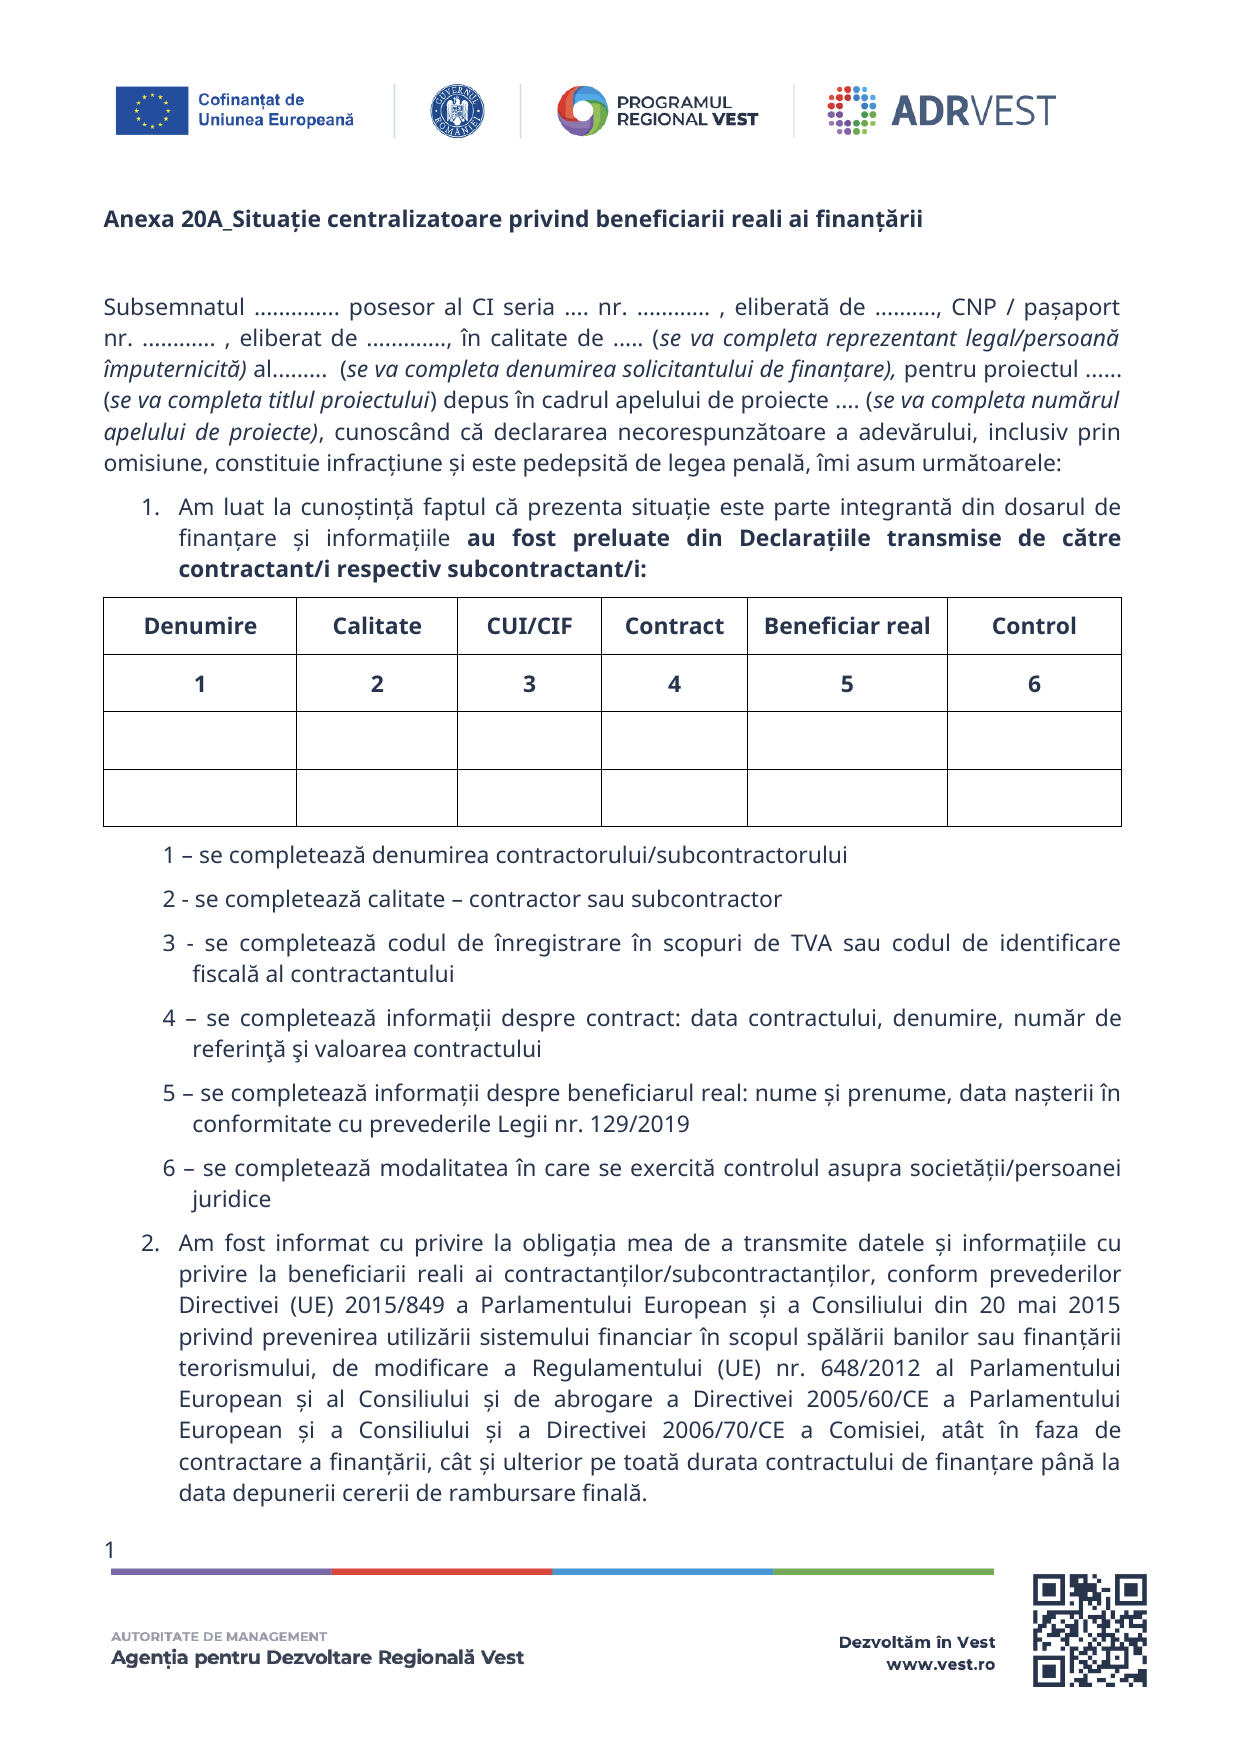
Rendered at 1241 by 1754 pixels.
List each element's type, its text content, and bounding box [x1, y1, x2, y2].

table_cell 2 [297, 655, 457, 711]
text 4 – se completează informații despre contract: data contractului, denumire, număr de referinţă şi valoarea contractului [162, 1002, 1122, 1064]
table_cell [948, 770, 1121, 826]
text 1 – se completează denumirea contractorului/subcontractorului [162, 839, 1122, 871]
table_cell 4 [602, 655, 747, 711]
table_cell 6 [948, 655, 1121, 711]
table_cell [602, 770, 747, 826]
table_cell [458, 770, 601, 826]
text 3 - se completează codul de înregistrare în scopuri de TVA sau codul de identificare fiscală al contractantului [162, 927, 1122, 989]
table_cell 5 [748, 655, 947, 711]
picture [103, 73, 1064, 143]
table_cell [104, 770, 296, 826]
text 6 – se completează modalitatea în care se exercită controlul asupra societății/persoanei juridice [162, 1152, 1122, 1214]
table_header Beneficiar real [748, 598, 947, 654]
text Subsemnatul .............. posesor al CI seria .... nr. ............ , eliberată de .........., CNP / pașaport nr. ............ , eliberat de ............., în calitate de ..... (se va completa reprezentant legal/persoană împuternicită) al......... (se va completa denumirea solicitantului de finanțare), pentru proiectul ...... (se va completa titlul proiectului) depus în cadrul apelului de proiecte .... (se va completa numărul apelului de proiecte), cunoscând că declararea necorespunzătoare a adevărului, inclusiv prin omisiune, constituie infracțiune și este pedepsită de legea penală, îmi asum următoarele: [103, 290, 1122, 478]
table_header CUI/CIF [458, 598, 601, 654]
table_header Contract [602, 598, 747, 654]
table_cell 1 [104, 655, 296, 711]
table_cell [748, 770, 947, 826]
table_cell [297, 712, 457, 768]
table_header Denumire [104, 598, 296, 654]
table_cell [602, 712, 747, 768]
table_cell [104, 712, 296, 768]
table_cell 3 [458, 655, 601, 711]
table_cell [458, 712, 601, 768]
table_cell [297, 770, 457, 826]
picture [1025, 1565, 1156, 1696]
list Am luat la cunoștință faptul că prezenta situație este parte integrantă din dosarul de finanțare și informațiile au fost preluate din Declarațiile transmise de către contractant/i respectiv subcontractant/i: [141, 490, 1122, 584]
table_cell [748, 712, 947, 768]
text 2 - se completează calitate – contractor sau subcontractor [162, 883, 1122, 914]
text 5 – se completează informații despre beneficiarul real: nume și prenume, data nașterii în conformitate cu prevederile Legii nr. 129/2019 [162, 1077, 1122, 1139]
table_header Control [948, 598, 1121, 654]
table_cell [948, 712, 1121, 768]
text Anexa 20A_Situație centralizatoare privind beneficiarii reali ai finanțării [103, 203, 1122, 234]
picture [103, 1565, 1008, 1679]
list Am fost informat cu privire la obligaţia mea de a transmite datele şi informaţiile cu privire la beneficiarii reali ai contractanților/subcontractanților, conform prevederilor Directivei (UE) 2015/849 a Parlamentului European şi a Consiliului din 20 mai 2015 privind prevenirea utilizării sistemului financiar în scopul spălării banilor sau finanţării terorismului, de modificare a Regulamentului (UE) nr. 648/2012 al Parlamentului European şi al Consiliului şi de abrogare a Directivei 2005/60/CE a Parlamentului European şi a Consiliului şi a Directivei 2006/70/CE a Comisiei, atât în faza de contractare a finanțării, cât și ulterior pe toată durata contractului de finanțare până la data depunerii cererii de rambursare finală. [141, 1227, 1122, 1508]
table_header Calitate [297, 598, 457, 654]
